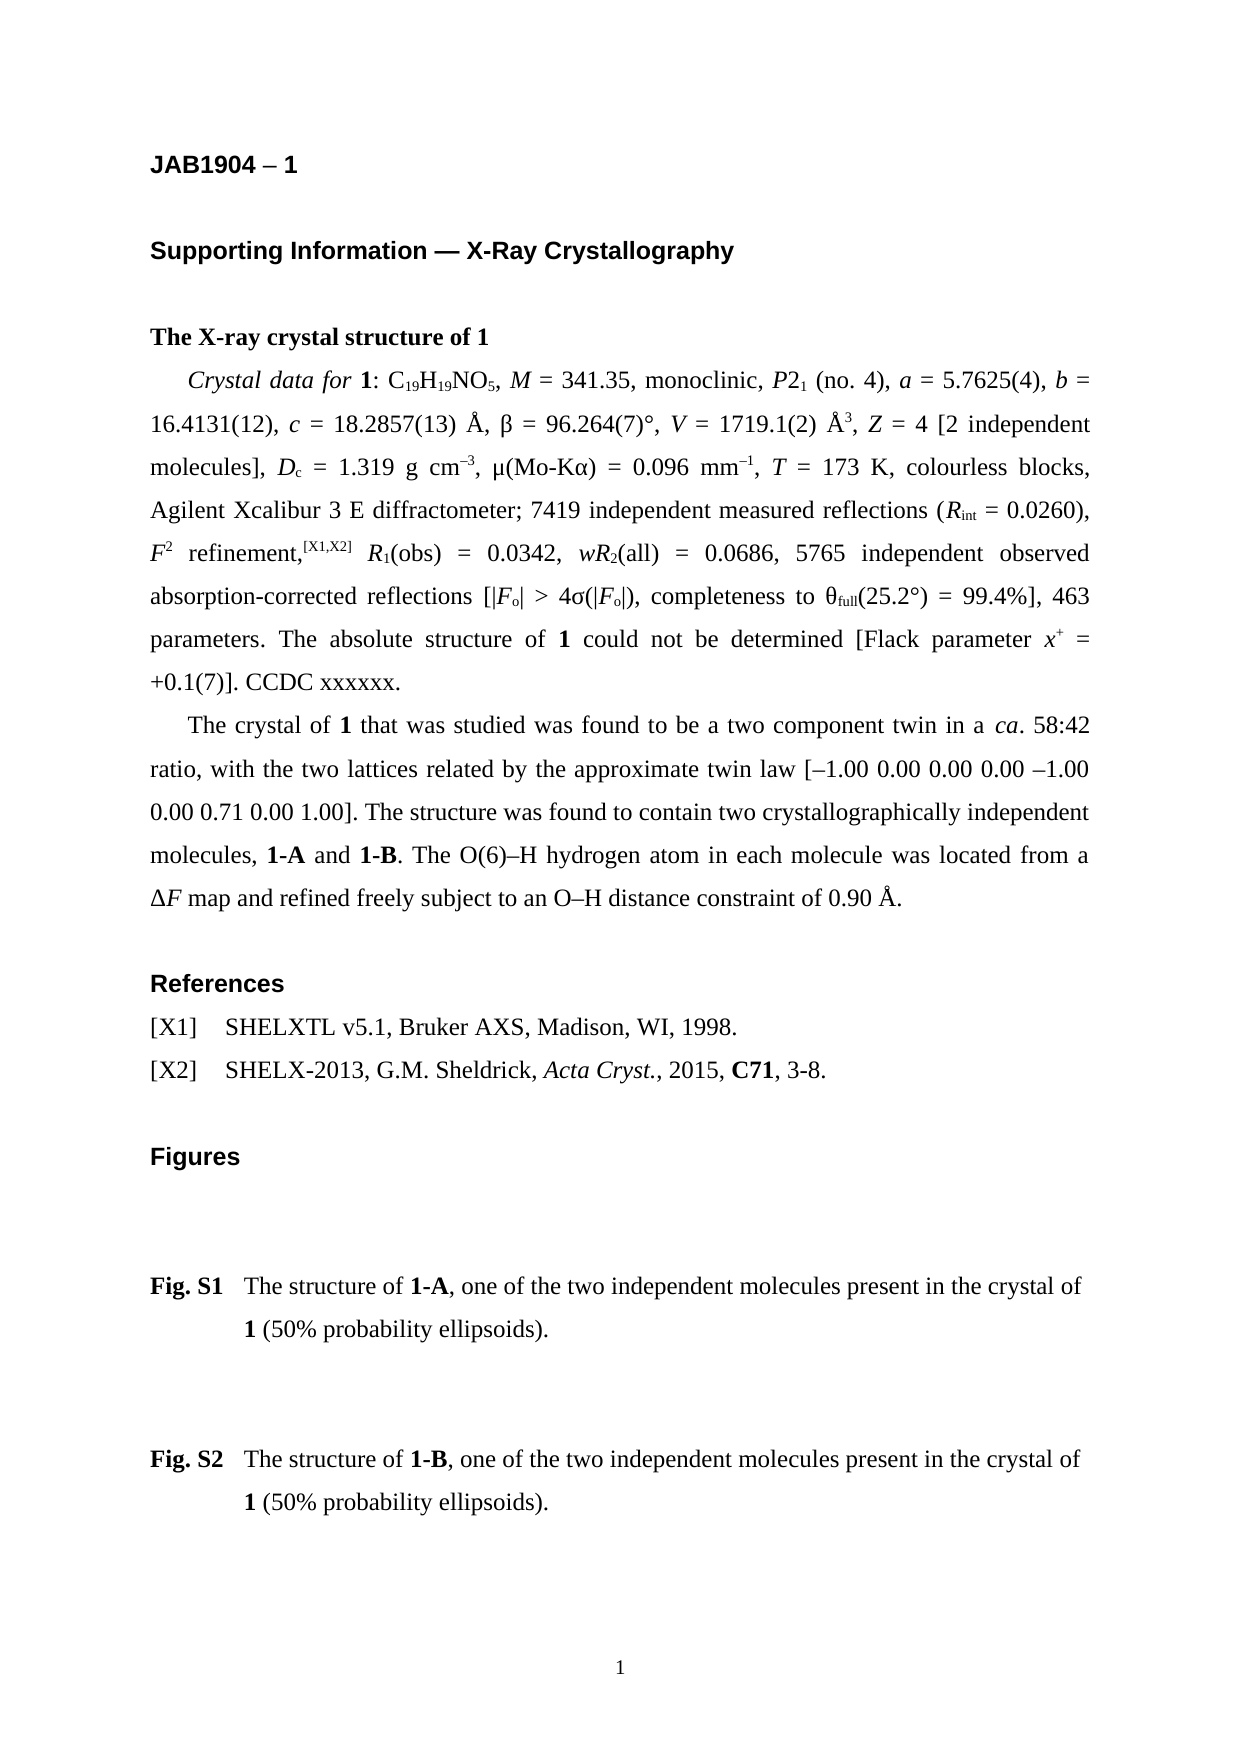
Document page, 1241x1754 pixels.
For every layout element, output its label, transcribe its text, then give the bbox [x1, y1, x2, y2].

text Figures [150, 1142, 1090, 1171]
text [X2] SHELX-2013, G.M. Sheldrick, Acta Cryst., 2015, C71, 3-8. [150, 1056, 1090, 1084]
text [X1] SHELXTL v5.1, Bruker AXS, Madison, WI, 1998. [150, 1012, 1090, 1041]
text The crystal of 1 that was studied was found to be a two component twin in a ca. 58:42 ratio, with the two lattices related by the approximate twin law [–1.00 0.00 0.00 0.00 –1.00 0.00 0.71 0.00 1.00]. The structure was found to contain two crystallographically independent molecules, 1-A and 1-B. The O(6)–H hydrogen atom in each molecule was located from a ΔF map and refined freely subject to an O–H distance constraint of 0.90 Å. [150, 711, 1090, 912]
text Fig. S2 The structure of 1-B, one of the two independent molecules present in the crystal of 1 (50% probability ellipsoids). [150, 1444, 1090, 1516]
text References [150, 969, 1090, 998]
text The X-ray crystal structure of 1 [150, 322, 1090, 351]
text JAB1904 – 1 [150, 150, 1090, 179]
text Crystal data for 1: C19H19NO5, M = 341.35, monoclinic, P21 (no. 4), a = 5.7625(4), b = 16.4131(12), c = 18.2857(13) Å, β = 96.264(7)°, V = 1719.1(2) Å3, Z = 4 [2 independent molecules], Dc = 1.319 g cm–3, μ(Mo-Kα) = 0.096 mm–1, T = 173 K, colourless blocks, Agilent Xcalibur 3 E diffractometer; 7419 independent measured reflections (Rint = 0.0260), F2 refinement,[X1,X2] R1(obs) = 0.0342, wR2(all) = 0.0686, 5765 independent observed absorption-corrected reflections [|Fo| > 4σ(|Fo|), completeness to θfull(25.2°) = 99.4%], 463 parameters. The absolute structure of 1 could not be determined [Flack parameter x+ = +0.1(7)]. CCDC xxxxxx. [150, 366, 1090, 696]
text Fig. S1 The structure of 1-A, one of the two independent molecules present in the crystal of 1 (50% probability ellipsoids). [150, 1271, 1090, 1343]
text Supporting Information — X-Ray Crystallography [150, 236, 1090, 265]
